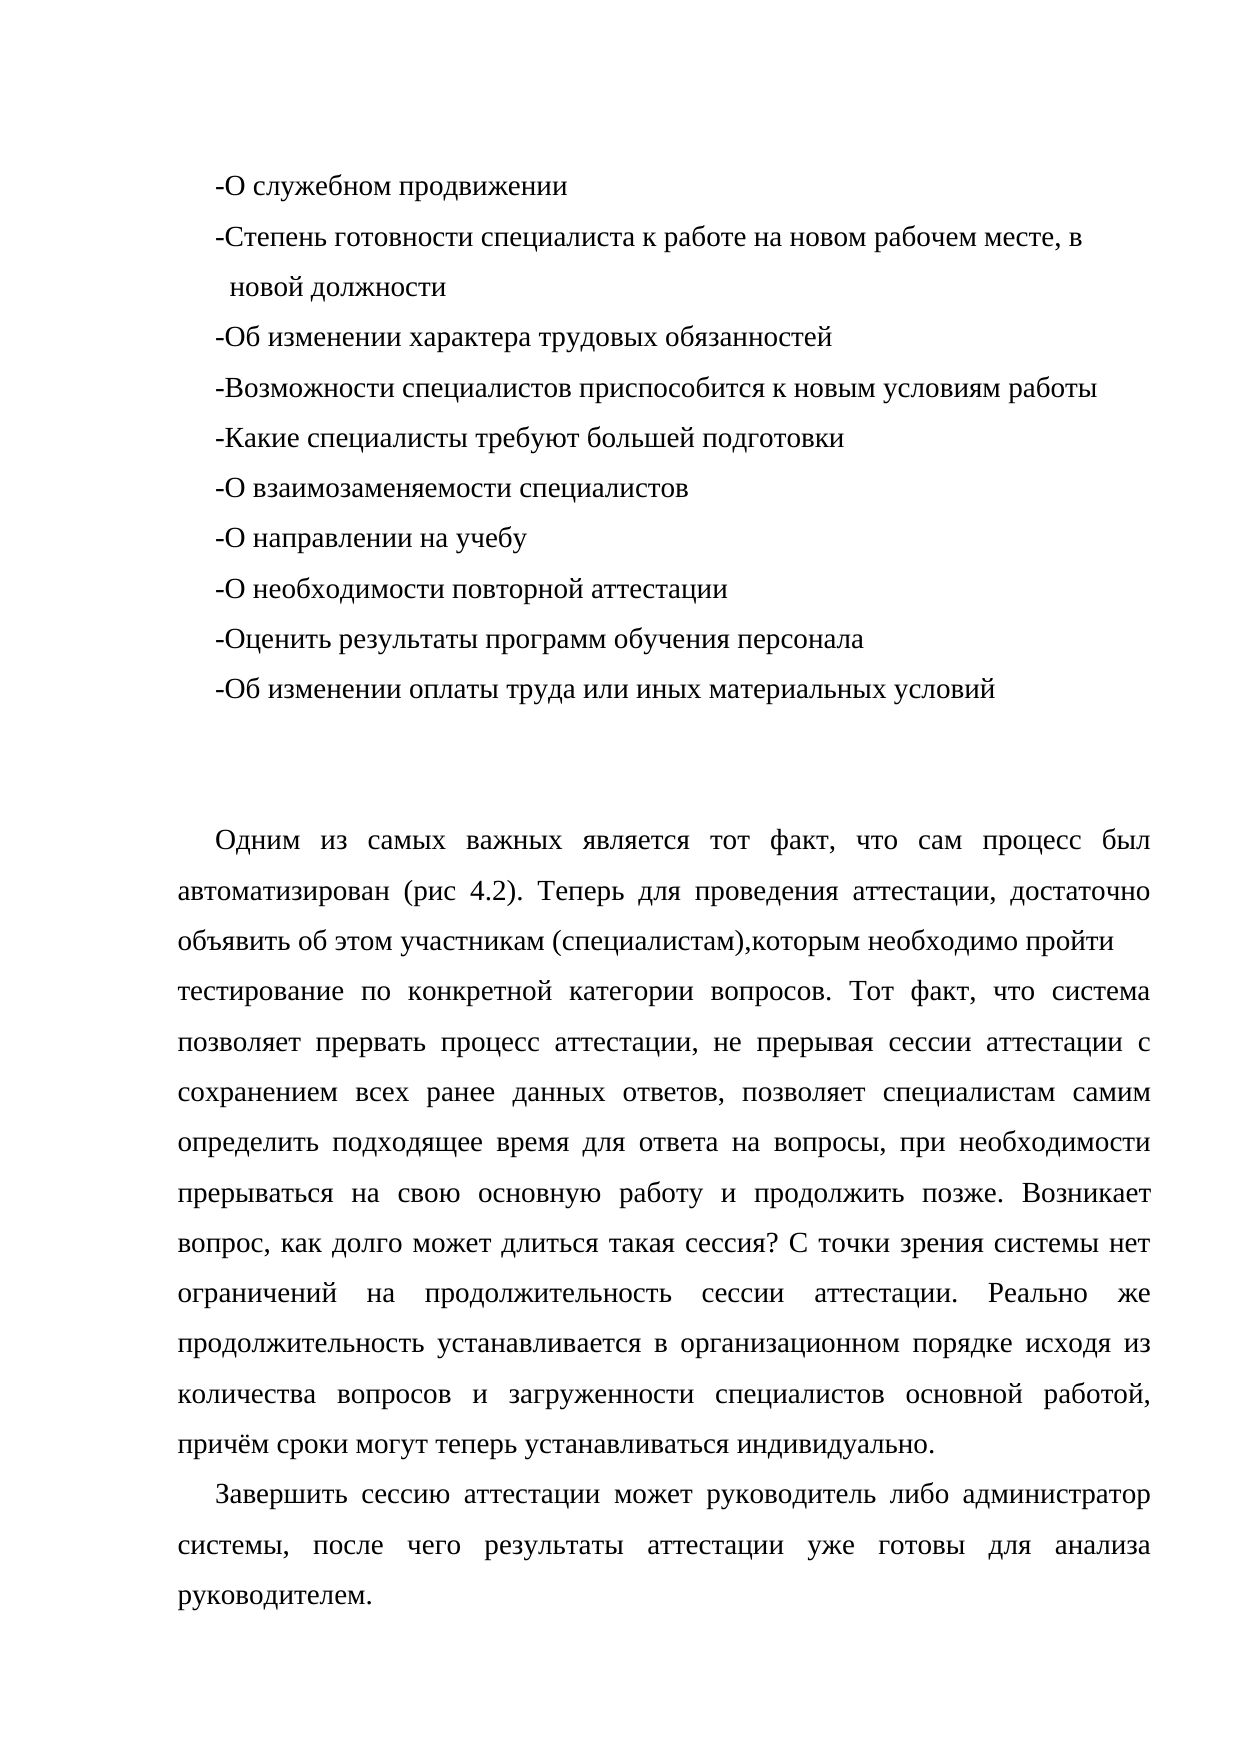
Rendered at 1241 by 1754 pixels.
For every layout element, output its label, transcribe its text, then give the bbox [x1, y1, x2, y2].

text -Об изменении характера трудовых обязанностей [215, 319, 1152, 353]
text -Степень готовности специалиста к работе на новом рабочем месте, в [215, 219, 1152, 252]
text новой должности [215, 269, 1152, 303]
text -Об изменении оплаты труда или иных материальных условий [215, 672, 1152, 705]
text -Оценить результаты программ обучения персонала [215, 621, 1152, 655]
text -Какие специалисты требуют большей подготовки [215, 420, 1152, 453]
text -О необходимости повторной аттестации [215, 571, 1152, 604]
text -О взаимозаменяемости специалистов [215, 470, 1152, 504]
text Завершить сессию аттестации может руководитель либо администратор системы, после чего результаты аттестации уже готовы для анализа руководителем. [177, 1477, 1152, 1611]
text -О служебном продвижении [215, 168, 1152, 202]
text тестирование по конкретной категории вопросов. Тот факт, что система позволяет прервать процесс аттестации, не прерывая сессии аттестации с сохранением всех ранее данных ответов, позволяет специалистам самим определить подходящее время для ответа на вопросы, при необходимости прерываться на свою основную работу и продолжить позже. Возникает вопрос, как долго может длиться такая сессия? С точки зрения системы нет ограничений на продолжительность сессии аттестации. Реально же продолжительность устанавливается в организационном порядке исходя из количества вопросов и загруженности специалистов основной работой, причём сроки могут теперь устанавливаться индивидуально. [177, 973, 1152, 1460]
text -О направлении на учебу [215, 521, 1152, 554]
text -Возможности специалистов приспособится к новым условиям работы [215, 370, 1152, 403]
text Одним из самых важных является тот факт, что сам процесс был автоматизирован (рис 4.2). Теперь для проведения аттестации, достаточно объявить об этом участникам (специалистам),которым необходимо пройти [177, 822, 1152, 957]
